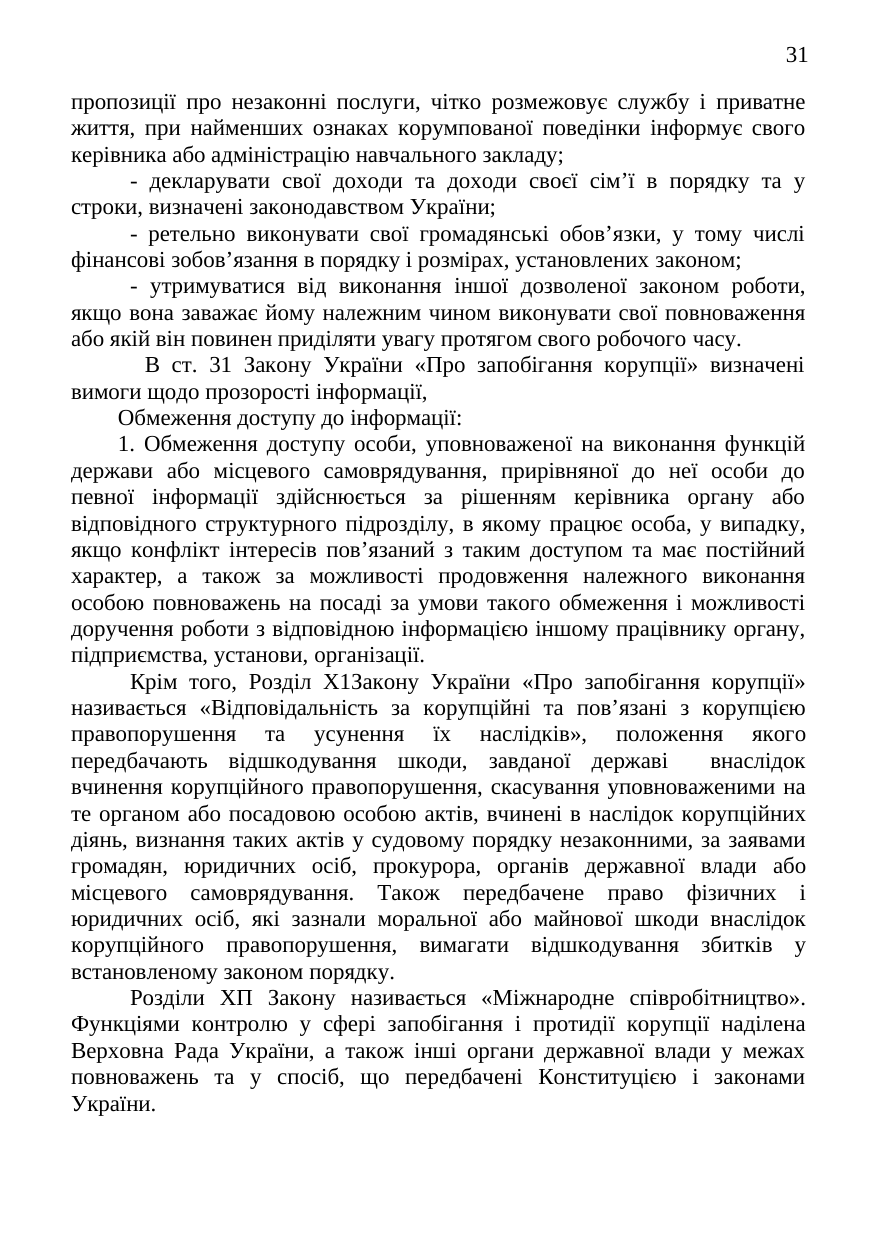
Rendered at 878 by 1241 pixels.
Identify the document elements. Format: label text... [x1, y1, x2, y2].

text Обмеження доступу до інформації: [118, 404, 850, 431]
list утримуватися від виконання іншої дозволеної законом роботи, якщо вона заважає йому належним чином виконувати свої повноваження або якій він повинен приділяти увагу протягом свого робочого часу. [71, 272, 807, 352]
text пропозиції про незаконні послуги, чітко розмежовує службу і приватне життя, при найменших ознаках корумпованої поведінки інформує свого керівника або адміністрацію навчального закладу; [71, 88, 806, 167]
text В ст. 31 Закону України «Про запобігання корупції» визначені вимоги щодо прозорості інформації, [71, 352, 806, 404]
text Розділи ХП Закону називається «Міжнародне співробітництво». Функціями контролю у сфері запобігання і протидії корупції наділена Верховна Рада України, а також інші органи державної влади у межах повноважень та у спосіб, що передбачені Конституцією і законами України. [71, 984, 807, 1116]
text 1. Обмеження доступу особи, уповноваженої на виконання функцій держави або місцевого самоврядування, прирівняної до неї особи до певної інформації здійснюється за рішенням керівника органу або відповідного структурного підрозділу, в якому працює особа, у випадку, якщо конфлікт інтересів пов’язаний з таким доступом та має постійний характер, а також за можливості продовження належного виконання особою повноважень на посаді за умови такого обмеження і можливості доручення роботи з відповідною інформацією іншому працівнику органу, підприємства, установи, організації. [71, 431, 806, 668]
list декларувати свої доходи та доходи своєї сім’ї в порядку та у строки, визначені законодавством України; [71, 167, 806, 220]
list ретельно виконувати свої громадянські обов’язки, у тому числі фінансові зобов’язання в порядку і розмірах, установлених законом; [71, 220, 806, 272]
text Крім того, Розділ Х1Закону України «Про запобігання корупції» називається «Відповідальність за корупційні та пов’язані з корупцією правопорушення та усунення їх наслідків», положення якого передбачають відшкодування шкоди, завданої державі внаслідок вчинення корупційного правопорушення, скасування уповноваженими на те органом або посадовою особою актів, вчинені в наслідок корупційних діянь, визнання таких актів у судовому порядку незаконними, за заявами громадян, юридичних осіб, прокурора, органів державної влади або місцевого самоврядування. Також передбачене право фізичних і юридичних осіб, які зазнали моральної або майнової шкоди внаслідок корупційного правопорушення, вимагати відшкодування збитків у встановленому законом порядку. [71, 668, 807, 984]
